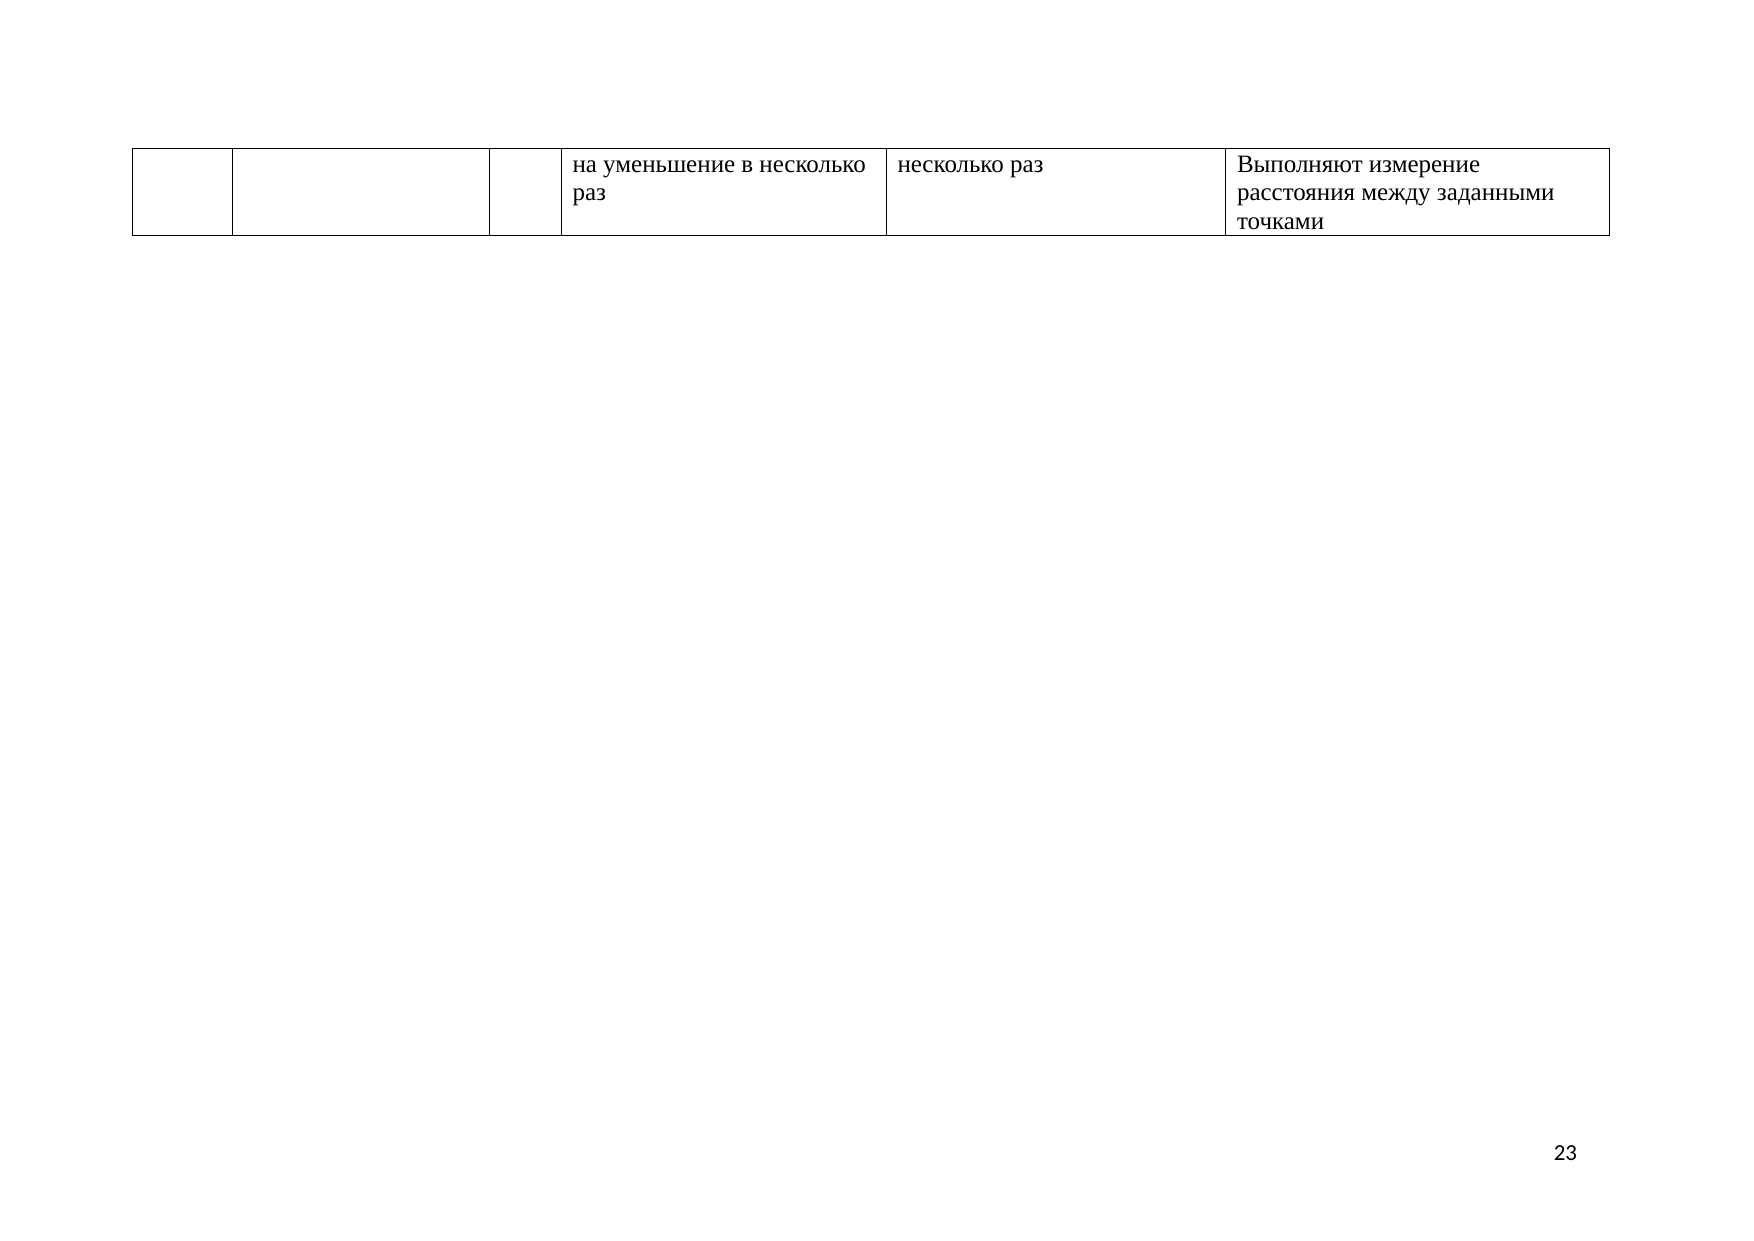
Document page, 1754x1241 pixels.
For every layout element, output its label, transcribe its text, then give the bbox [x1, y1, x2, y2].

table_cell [887, 149, 1225, 235]
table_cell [562, 149, 886, 235]
table_cell 1 [490, 149, 561, 235]
table_cell 29 [133, 149, 232, 235]
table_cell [233, 149, 489, 235]
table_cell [1226, 149, 1609, 235]
